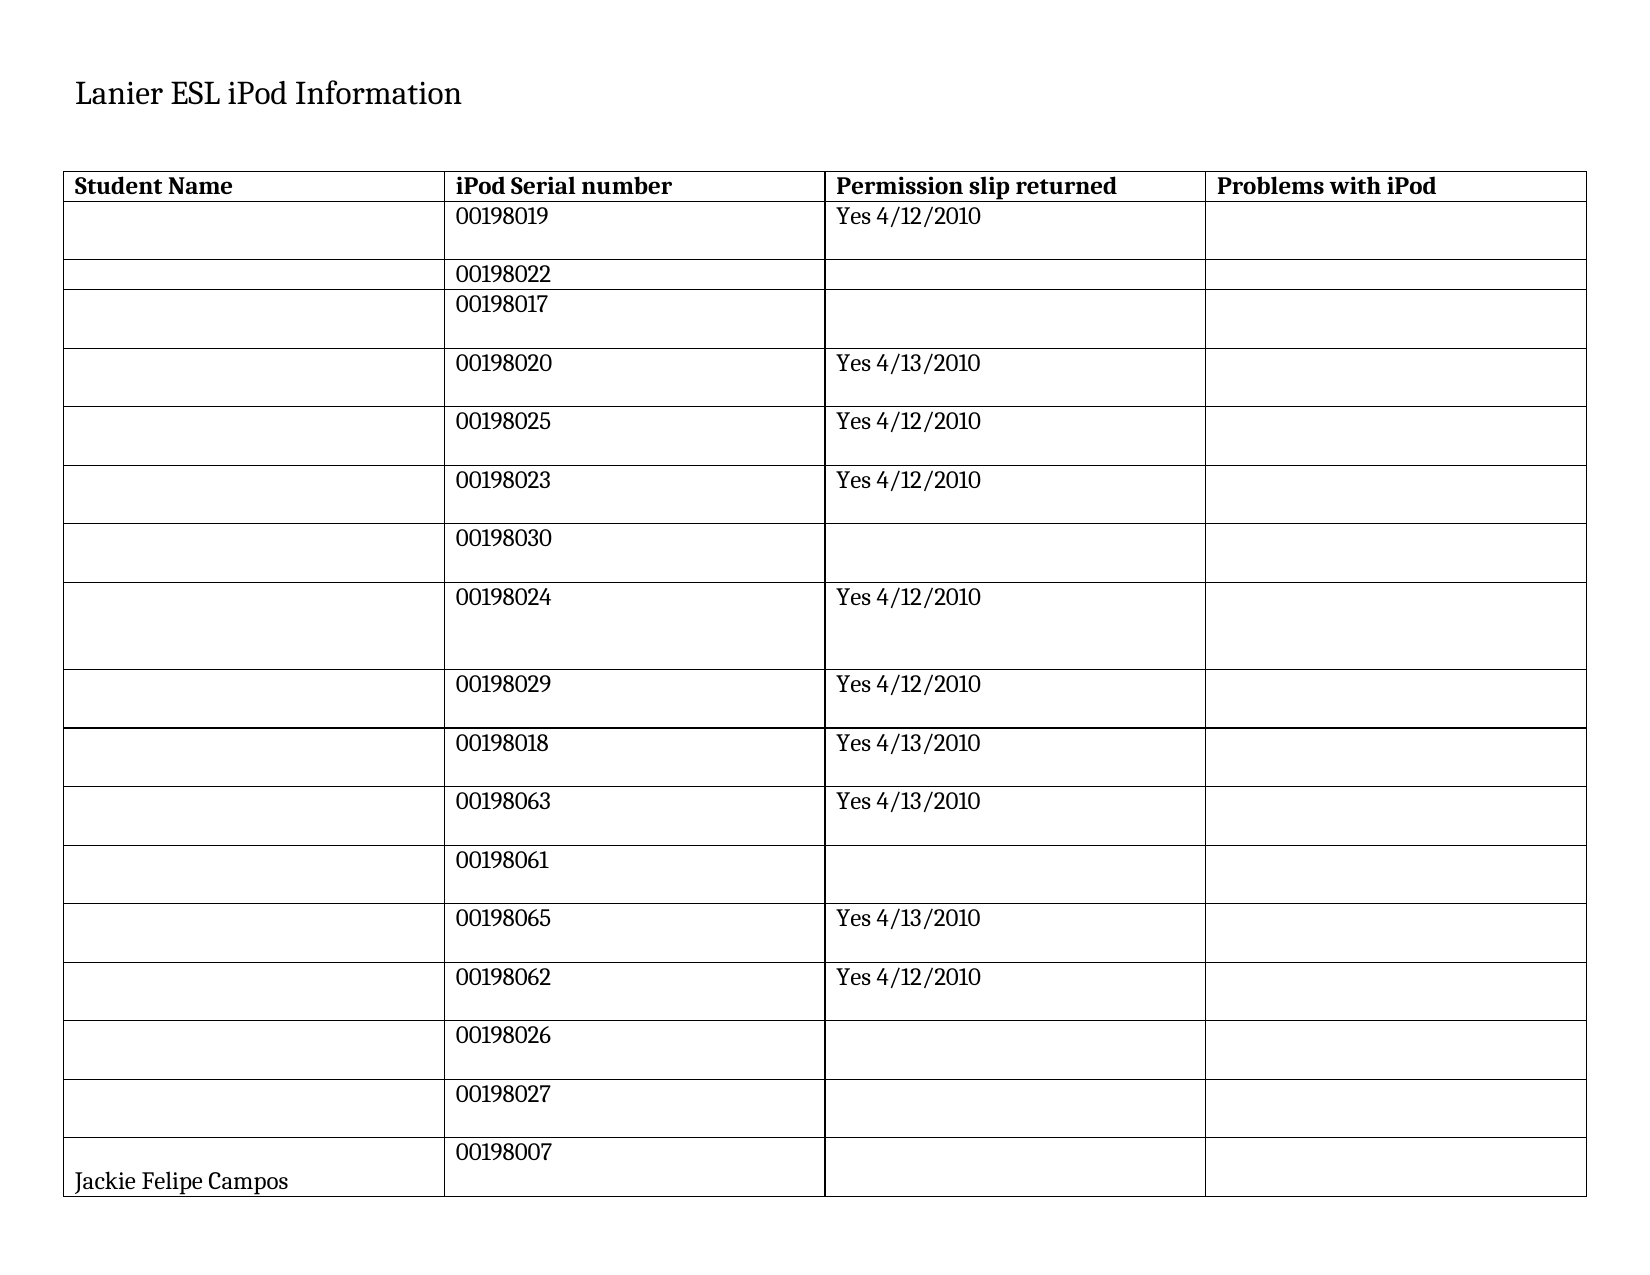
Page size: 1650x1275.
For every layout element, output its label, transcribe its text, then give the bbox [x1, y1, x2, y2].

table_cell 00198027 [445, 1080, 824, 1137]
table_cell 00198020 [445, 349, 824, 406]
table_header Permission slip returned [826, 172, 1205, 201]
table_cell [1206, 963, 1586, 1020]
table_cell [1206, 290, 1586, 347]
table_cell [1206, 670, 1586, 727]
table_cell 00198023 [445, 466, 824, 523]
table_cell [826, 260, 1205, 289]
table_cell [1206, 1138, 1586, 1196]
text Lanier ESL iPod Information [75, 75, 1575, 113]
table_cell Yes 4/13/2010 [826, 787, 1205, 844]
table_cell [1206, 466, 1586, 523]
table_cell 00198007 [445, 1138, 824, 1196]
table_cell [64, 290, 444, 347]
table_cell 00198030 [445, 524, 824, 582]
table_cell [1206, 524, 1586, 582]
table_cell Yes 4/13/2010 [826, 349, 1205, 406]
table_cell [1206, 583, 1586, 669]
table_cell [64, 349, 444, 406]
table_cell [1206, 729, 1586, 786]
table_cell [1206, 349, 1586, 406]
table_cell [64, 407, 444, 464]
table_cell [826, 1021, 1205, 1079]
table_cell 00198065 [445, 904, 824, 962]
table_cell [826, 290, 1205, 347]
table_cell 00198063 [445, 787, 824, 844]
table_cell [826, 1138, 1205, 1196]
table_cell [1206, 407, 1586, 464]
table_cell [64, 904, 444, 962]
table_cell Yes 4/12/2010 [826, 407, 1205, 464]
table_cell Yes 4/12/2010 [826, 466, 1205, 523]
table_cell [1206, 260, 1586, 289]
table_cell [64, 202, 444, 259]
table_cell Yes 4/13/2010 [826, 904, 1205, 962]
table_cell 00198019 [445, 202, 824, 259]
table_cell Yes 4/12/2010 [826, 963, 1205, 1020]
table_cell 00198062 [445, 963, 824, 1020]
table_cell [64, 466, 444, 523]
table_cell 00198024 [445, 583, 824, 669]
table_header Student Name [64, 172, 444, 201]
table_header iPod Serial number [445, 172, 824, 201]
table_cell [64, 524, 444, 582]
table_cell Yes 4/12/2010 [826, 202, 1205, 259]
table_cell [64, 260, 444, 289]
table_cell 00198017 [445, 290, 824, 347]
table_cell [1206, 904, 1586, 962]
table_cell [64, 670, 444, 727]
table_cell [64, 787, 444, 844]
table_cell [64, 729, 444, 786]
table_cell 00198025 [445, 407, 824, 464]
table_cell [1206, 202, 1586, 259]
table_cell 00198018 [445, 729, 824, 786]
table_cell [64, 846, 444, 903]
table_cell [1206, 1080, 1586, 1137]
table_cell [64, 1138, 444, 1196]
table_cell Yes 4/12/2010 [826, 583, 1205, 669]
table_cell 00198029 [445, 670, 824, 727]
table_cell [826, 524, 1205, 582]
table_cell [1206, 1021, 1586, 1079]
table_header Problems with iPod [1206, 172, 1586, 201]
table_cell [64, 583, 444, 669]
table_cell [64, 1021, 444, 1079]
table_cell [1206, 787, 1586, 844]
table_cell [64, 1080, 444, 1137]
table_cell 00198026 [445, 1021, 824, 1079]
table_cell Yes 4/13/2010 [826, 729, 1205, 786]
table_cell 00198061 [445, 846, 824, 903]
table_cell [64, 963, 444, 1020]
table_cell [826, 1080, 1205, 1137]
table_cell [826, 846, 1205, 903]
table_cell Yes 4/12/2010 [826, 670, 1205, 727]
table_cell [1206, 846, 1586, 903]
table_cell 00198022 [445, 260, 824, 289]
